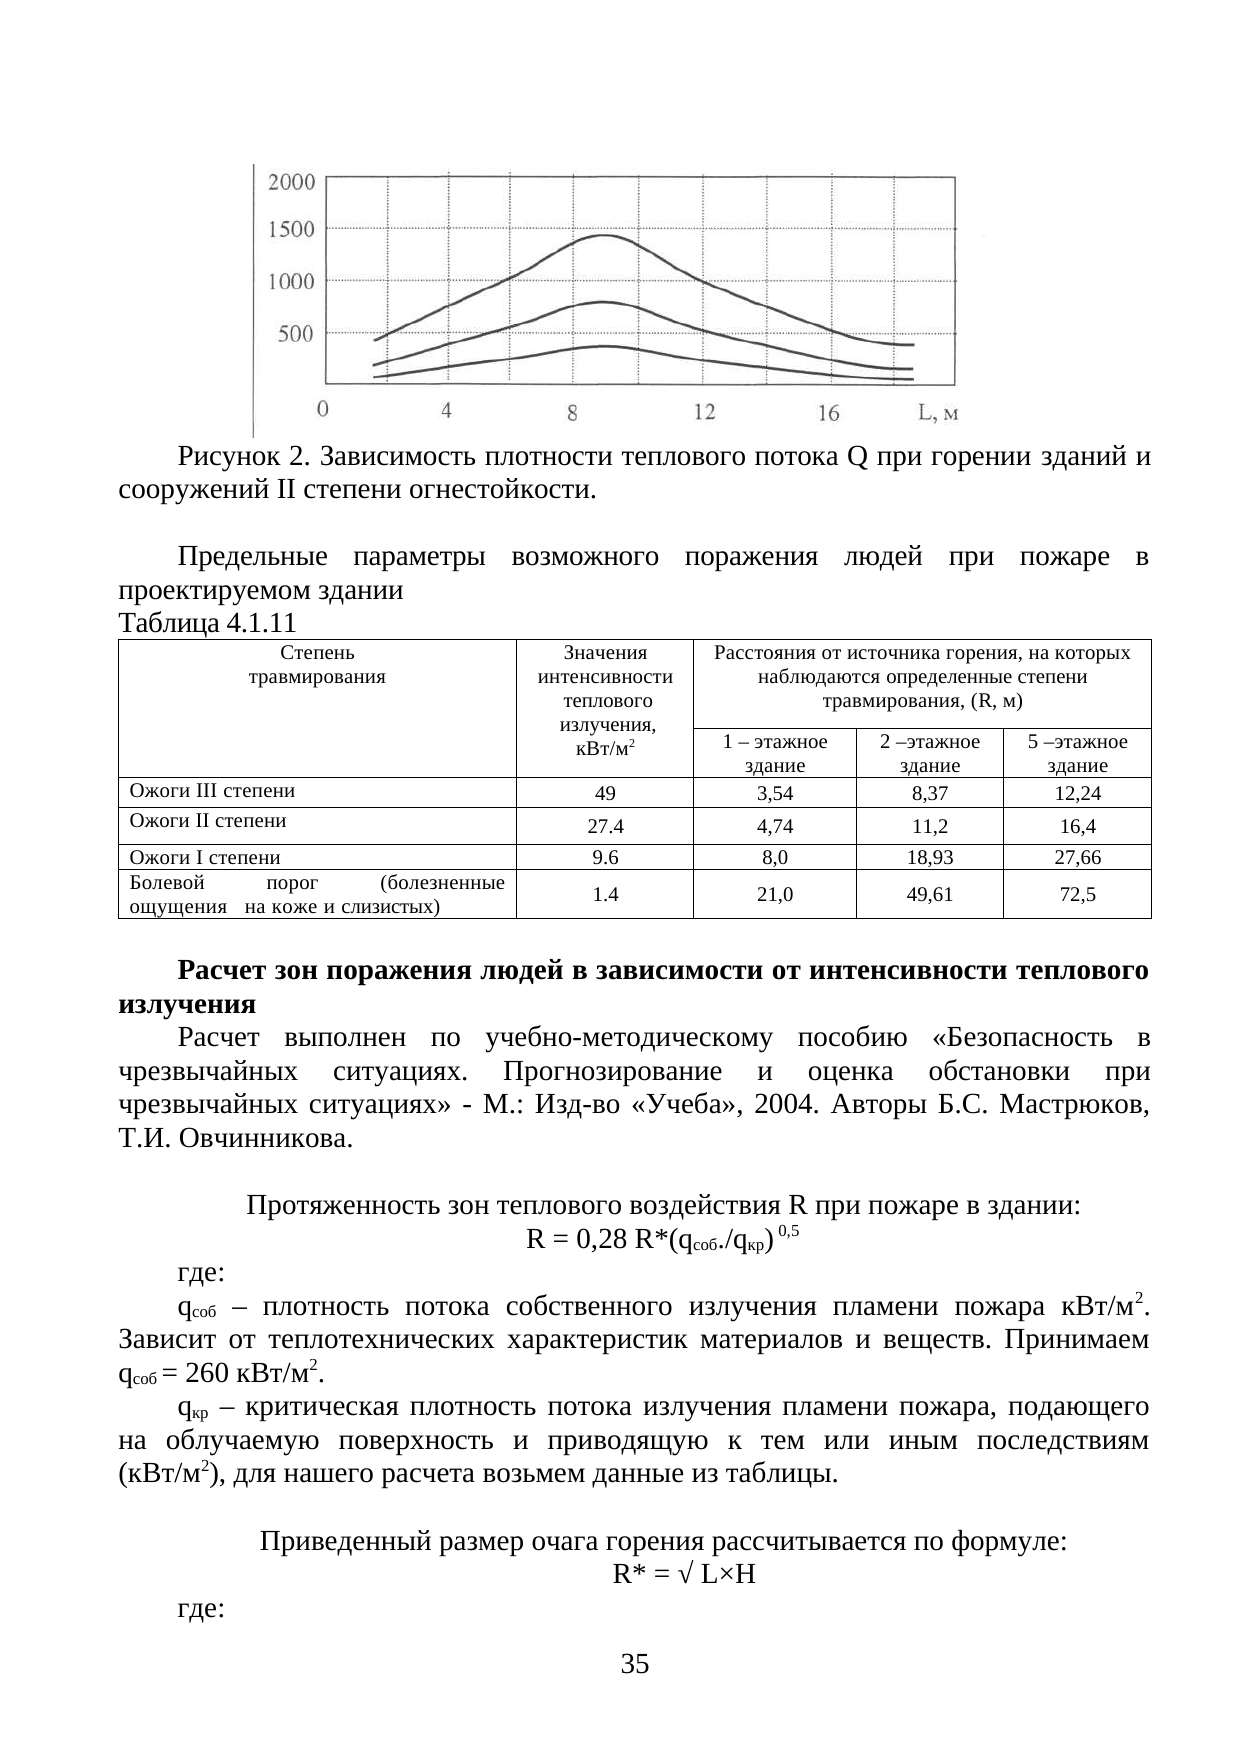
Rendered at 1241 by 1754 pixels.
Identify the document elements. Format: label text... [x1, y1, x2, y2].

table_cell 1 – этажное здание [694, 729, 856, 777]
table_cell Ожоги II степени [119, 808, 516, 843]
table_cell 21,0 [694, 870, 856, 918]
table_header Значения интенсивности теплового излучения, кВт/м2 [517, 640, 693, 777]
table_cell 8,0 [694, 845, 856, 869]
text Расчет зон поражения людей в зависимости от интенсивности теплового излучения [118, 952, 1151, 1019]
text Таблица 4.1.11 [118, 606, 1149, 639]
table_cell 18,93 [857, 845, 1003, 869]
text Протяженность зон теплового воздействия R при пожаре в здании: [118, 1187, 1151, 1221]
text где: [118, 1254, 1151, 1288]
table_cell 49,61 [857, 870, 1003, 918]
table_cell 16,4 [1004, 808, 1151, 843]
text где: [118, 1590, 1151, 1623]
table_cell Ожоги III степени [119, 778, 516, 807]
table_cell Ожоги I степени [119, 845, 516, 869]
text R* = √ L×H [118, 1556, 1151, 1590]
table_cell 72,5 [1004, 870, 1151, 918]
text qсоб – плотность потока собственного излучения пламени пожара кВт/м2. Зависит от теплотехнических характеристик материалов и веществ. Принимаем qсоб = 260 кВт/м2. [118, 1288, 1151, 1388]
table_cell 2 –этажное здание [857, 729, 1003, 777]
text Приведенный размер очага горения рассчитывается по формуле: [118, 1523, 1151, 1556]
text qкр – критическая плотность потока излучения пламени пожара, подающего на облучаемую поверхность и приводящую к тем или иным последствиям (кВт/м2), для нашего расчета возьмем данные из таблицы. [118, 1388, 1151, 1489]
table_cell 3,54 [694, 778, 856, 807]
table_header Степень травмирования [119, 640, 516, 777]
table_cell 5 –этажное здание [1004, 729, 1151, 777]
text R = 0,28 R*(qсоб./qкр) 0,5 [118, 1221, 1151, 1254]
picture [252, 164, 992, 438]
table_cell 1.4 [517, 870, 693, 918]
table_cell 12,24 [1004, 778, 1151, 807]
table_header Расстояния от источника горения, на которых наблюдаются определенные степени травмирования, (R, м) [694, 640, 1151, 728]
table_cell 11,2 [857, 808, 1003, 843]
table_cell 8,37 [857, 778, 1003, 807]
table_cell 27.4 [517, 808, 693, 843]
text Расчет выполнен по учебно-методическому пособию «Безопасность в чрезвычайных ситуациях. Прогнозирование и оценка обстановки при чрезвычайных ситуациях» - М.: Изд-во «Учеба», 2004. Авторы Б.С. Мастрюков, Т.И. Овчинникова. [118, 1019, 1152, 1154]
table_cell 4,74 [694, 808, 856, 843]
text Предельные параметры возможного поражения людей при пожаре в проектируемом здании [118, 538, 1149, 606]
table_cell 27,66 [1004, 845, 1151, 869]
table_cell Болевой порог (болезненные ощущения на коже и слизистых) [119, 870, 516, 918]
table_cell 9.6 [517, 845, 693, 869]
text Рисунок 2. Зависимость плотности теплового потока Q при горении зданий и сооружений II степени огнестойкости. [118, 438, 1152, 505]
table_cell 49 [517, 778, 693, 807]
